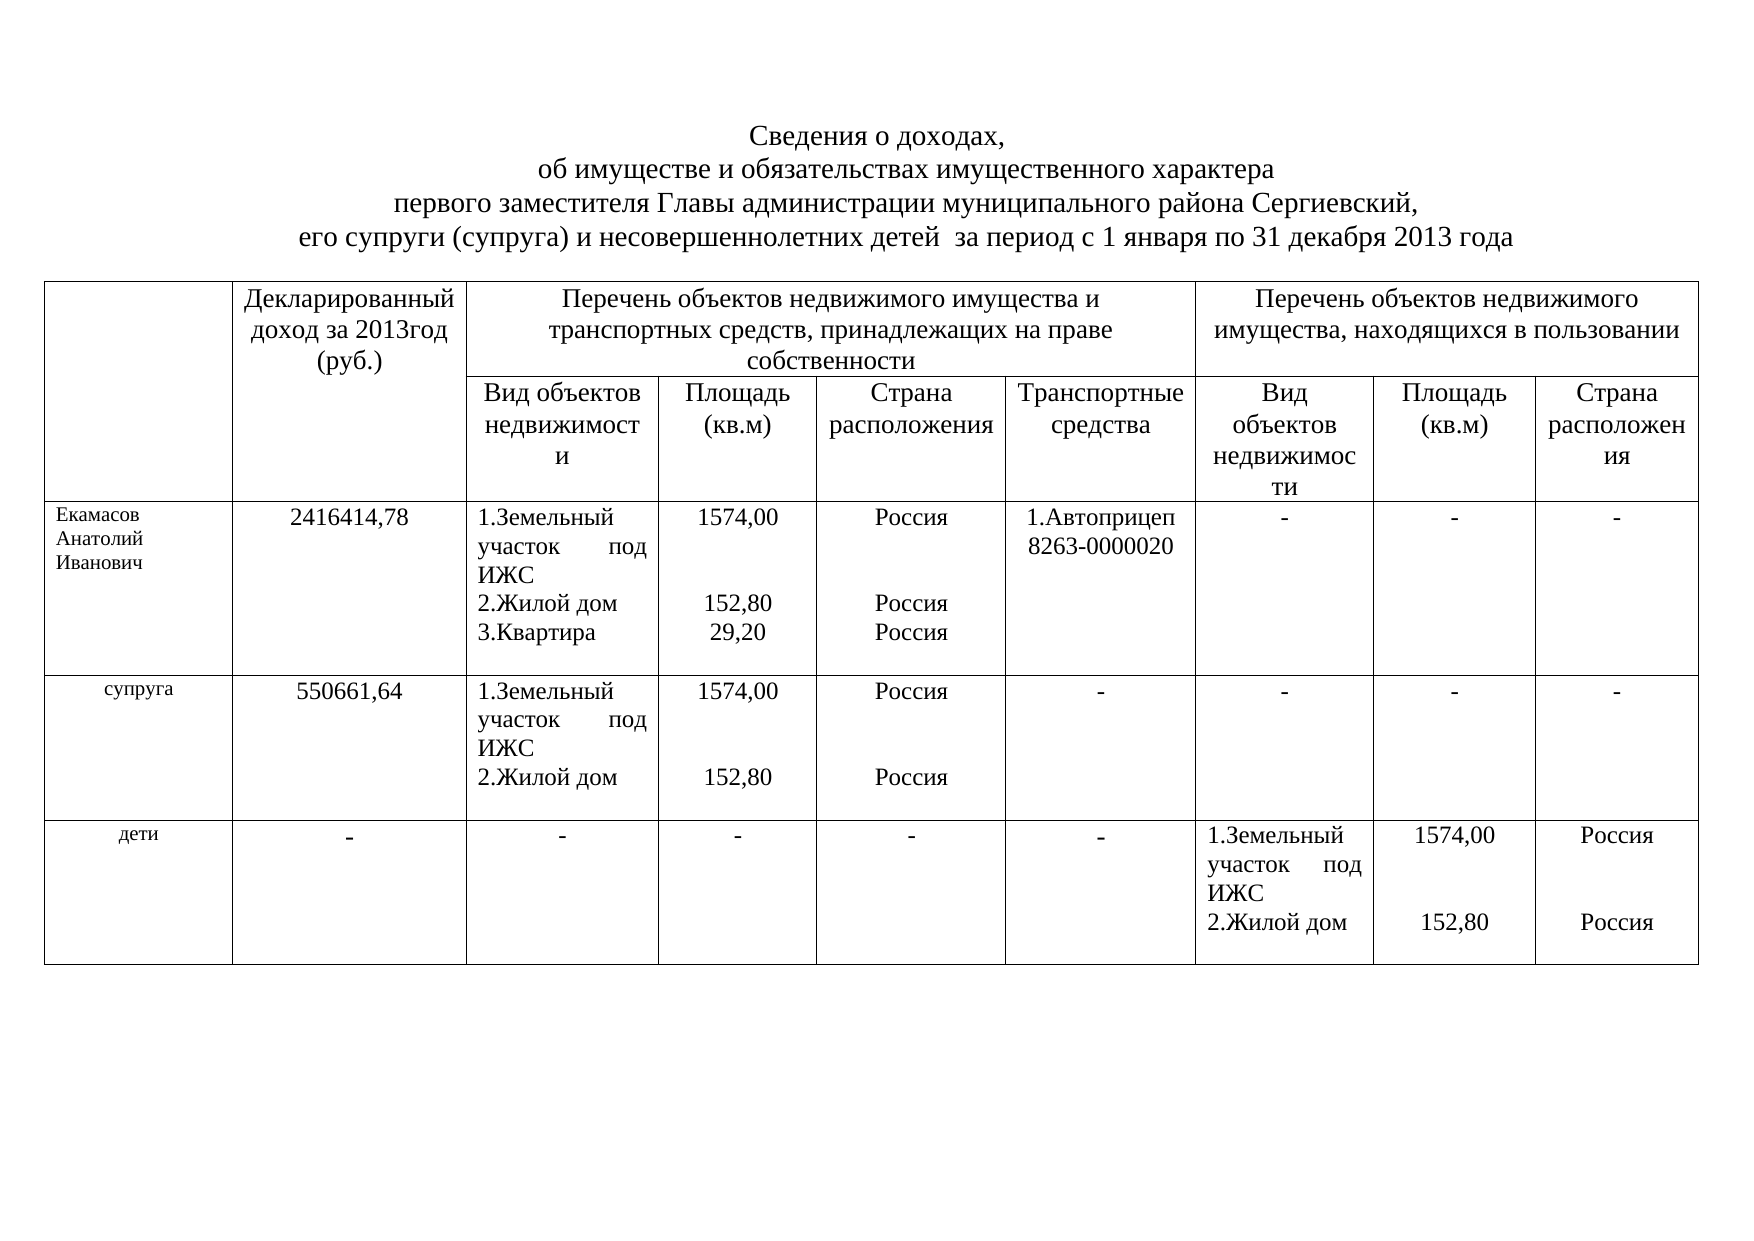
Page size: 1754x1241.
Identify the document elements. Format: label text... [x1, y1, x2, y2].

table_cell 1574,00 152,80 29,20 [659, 502, 816, 675]
table_cell 1.Земельный участок под ИЖС 2.Жилой дом [467, 676, 658, 819]
table_cell - [1374, 502, 1535, 675]
table_cell - [659, 821, 816, 964]
table_cell Россия Россия [1536, 821, 1698, 964]
table_cell дети [45, 821, 232, 964]
table_cell 1574,00 152,80 [1374, 821, 1535, 964]
table_cell Площадь (кв.м) [1374, 377, 1535, 501]
table_cell [233, 376, 466, 501]
table_cell 2416414,78 [233, 502, 466, 675]
table_cell Вид объектов недвижимости [1196, 377, 1373, 501]
table_header Перечень объектов недвижимого имущества, находящихся в пользовании [1196, 282, 1698, 376]
table_cell Страна расположения [1536, 377, 1698, 501]
table_cell - [1006, 676, 1195, 819]
text его супруги (супруга) и несовершеннолетних детей за период с 1 января по 31 декабря 2013 года [29, 219, 1724, 252]
table_cell Россия Россия [817, 676, 1005, 819]
table_cell 1.Земельный участок под ИЖС 2.Жилой дом [1196, 821, 1373, 964]
table_header Декларированный доход за 2013год (руб.) [233, 282, 466, 376]
table_cell Транспортные средства [1006, 377, 1195, 501]
text Сведения о доходах, [29, 118, 1724, 152]
table_cell - [1196, 676, 1373, 819]
table_cell Россия Россия Россия [817, 502, 1005, 675]
table_cell - [1196, 502, 1373, 675]
table_header [45, 282, 232, 376]
table_cell 1.Земельный участок под ИЖС 2.Жилой дом 3.Квартира [467, 502, 658, 675]
table_cell Страна расположения [817, 377, 1005, 501]
table_cell Вид объектов недвижимости [467, 377, 658, 501]
table_cell Екамасов Анатолий Иванович [45, 502, 232, 675]
table_cell 1.Автоприцеп 8263-0000020 [1006, 502, 1195, 675]
table_cell - [1536, 502, 1698, 675]
table_cell - [817, 821, 1005, 964]
table_cell - [1006, 821, 1195, 964]
text первого заместителя Главы администрации муниципального района Сергиевский, [29, 185, 1724, 219]
table_cell Площадь (кв.м) [659, 377, 816, 501]
table_cell - [233, 821, 466, 964]
table_cell супруга [45, 676, 232, 819]
table_header Перечень объектов недвижимого имущества и транспортных средств, принадлежащих на праве собственности [467, 282, 1195, 376]
table_cell [45, 376, 232, 501]
table_cell 1574,00 152,80 [659, 676, 816, 819]
table_cell - [467, 821, 658, 964]
table_cell - [1536, 676, 1698, 819]
table_cell 550661,64 [233, 676, 466, 819]
table_cell - [1374, 676, 1535, 819]
text об имуществе и обязательствах имущественного характера [29, 152, 1724, 185]
